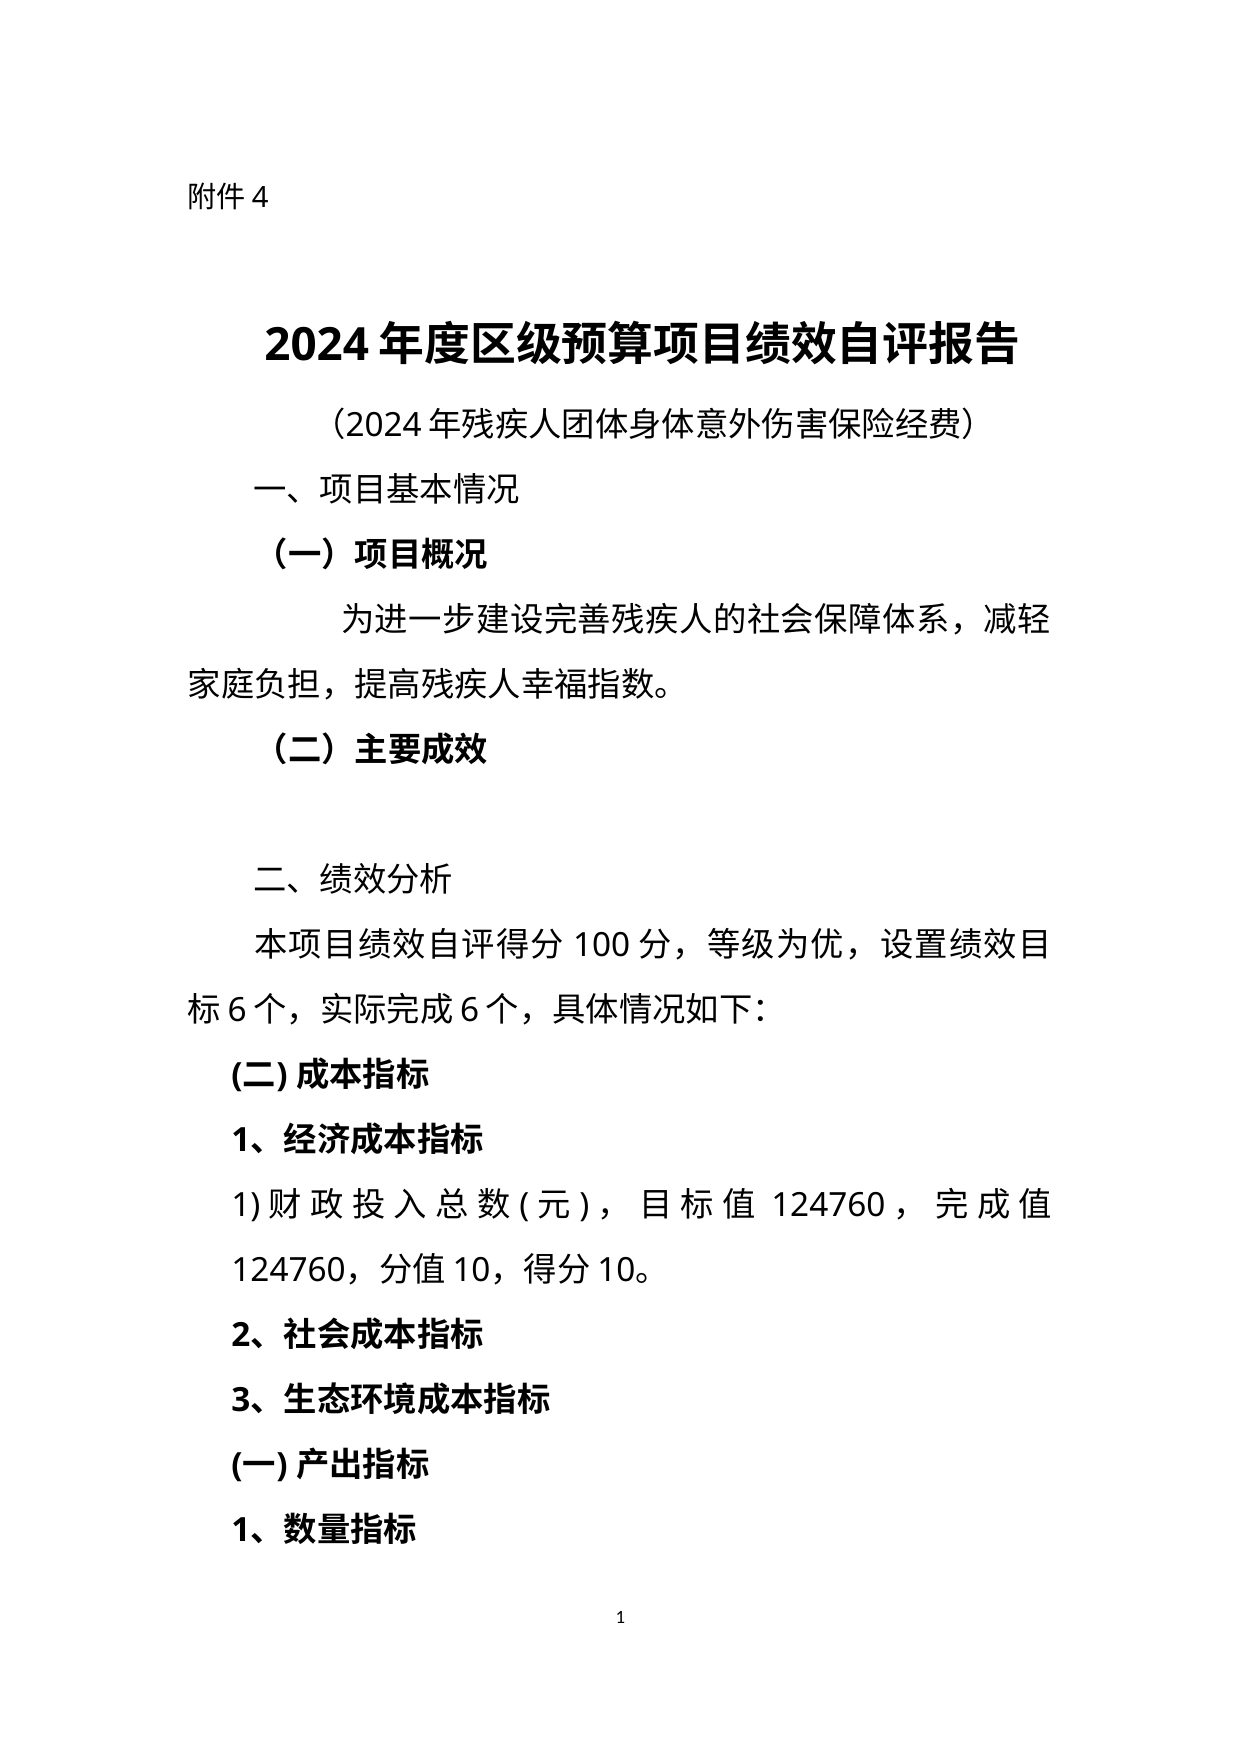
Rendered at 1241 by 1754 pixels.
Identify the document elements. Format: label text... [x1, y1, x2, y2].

text （一）项目概况 [187, 519, 1053, 584]
text 3、生态环境成本指标 [231, 1364, 1053, 1429]
text 1、数量指标 [231, 1494, 1053, 1559]
text (二) 成本指标 [231, 1039, 1053, 1104]
text 本项目绩效自评得分100分，等级为优，设置绩效目标6个，实际完成6个，具体情况如下： [187, 909, 1053, 1039]
text 附件4 [187, 162, 1053, 227]
text 2024年度区级预算项目绩效自评报告 [187, 292, 1053, 389]
text 2、社会成本指标 [231, 1299, 1053, 1364]
text 1)财政投入总数(元)，目标值124760，完成值124760，分值10，得分10。 [231, 1169, 1053, 1299]
text (一) 产出指标 [231, 1429, 1053, 1494]
text （二）主要成效 [187, 714, 1053, 779]
text 一、项目基本情况 [187, 454, 1053, 519]
text 二、绩效分析 [187, 844, 1053, 909]
text 1、经济成本指标 [231, 1104, 1053, 1169]
text 为进一步建设完善残疾人的社会保障体系，减轻家庭负担，提高残疾人幸福指数。 [187, 584, 1053, 714]
text （2024年残疾人团体身体意外伤害保险经费） [187, 389, 1053, 454]
